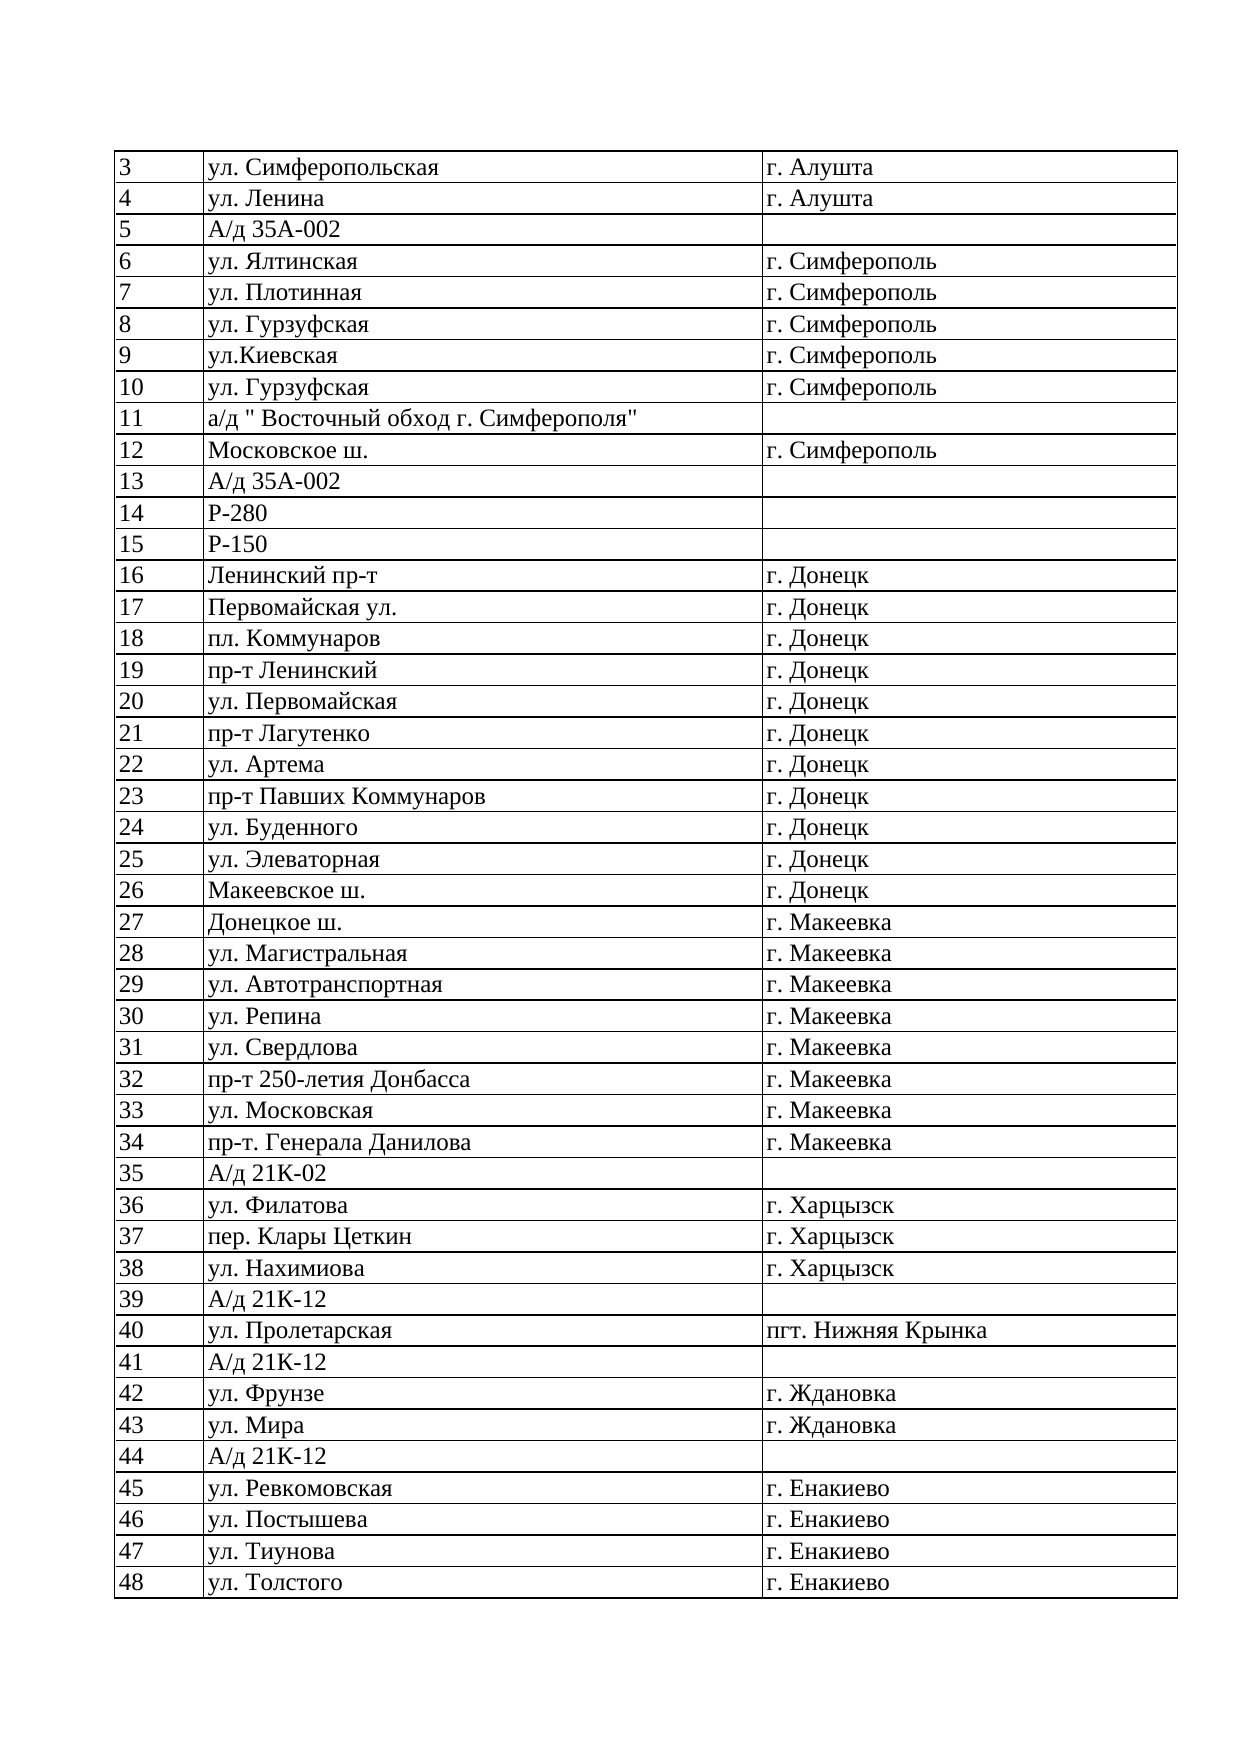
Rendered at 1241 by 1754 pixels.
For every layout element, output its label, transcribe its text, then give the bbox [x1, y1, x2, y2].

table_cell 5 [115, 214, 203, 244]
table_cell [763, 213, 1177, 244]
table_cell 35 [115, 1158, 203, 1188]
table_cell г. Макеевка [763, 1094, 1177, 1125]
table_cell 43 [115, 1409, 203, 1440]
table_cell ул.Киевская [204, 340, 762, 370]
table_cell 41 [115, 1346, 203, 1377]
table_cell А/д 21К-12 [204, 1284, 762, 1314]
table_cell г. Макеевка [763, 999, 1177, 1031]
table_cell г. Харцызск [763, 1188, 1177, 1219]
table_cell г. Симферополь [763, 307, 1177, 339]
table_cell Р-150 [204, 529, 762, 559]
table_cell ул. Фрунзе [204, 1378, 762, 1408]
table_cell 38 [115, 1252, 203, 1282]
table_cell Московское ш. [204, 435, 762, 464]
table_cell Р-280 [204, 498, 762, 527]
table_cell пер. Клары Цеткин [204, 1221, 762, 1251]
table_cell 33 [115, 1095, 203, 1125]
table_cell 36 [115, 1189, 203, 1219]
table_cell 20 [115, 686, 203, 716]
table_cell А/д 21К-02 [204, 1158, 762, 1188]
table_cell 44 [115, 1441, 203, 1471]
table_cell 46 [115, 1504, 203, 1534]
table_cell г. Харцызск [763, 1251, 1177, 1282]
table_cell г. Симферополь [763, 433, 1177, 464]
table_cell ул. Пролетарская [204, 1316, 762, 1345]
table_cell 28 [115, 938, 203, 968]
table_cell Донецкое ш. [204, 907, 762, 936]
table_cell пл. Коммунаров [204, 623, 762, 653]
table_cell г. Макеевка [763, 1031, 1177, 1062]
table_cell г. Макеевка [763, 905, 1177, 936]
table_cell 24 [115, 812, 203, 842]
table_cell [763, 465, 1177, 496]
table_cell г. Донецк [763, 811, 1177, 842]
table_cell г. Донецк [763, 748, 1177, 779]
table_cell ул. Ялтинская [204, 246, 762, 276]
table_cell 14 [115, 497, 203, 527]
table_cell ул. Буденного [204, 812, 762, 842]
table_cell 11 [115, 403, 203, 433]
table_cell г. Симферополь [763, 370, 1177, 402]
table_cell г. Симферополь [763, 244, 1177, 276]
table_cell 18 [115, 623, 203, 653]
table_cell Первомайская ул. [204, 592, 762, 622]
table_cell ул. Плотинная [204, 277, 762, 307]
table_cell [763, 496, 1177, 527]
table_cell 16 [115, 560, 203, 590]
table_cell ул. Ленина [204, 183, 762, 213]
table_cell ул. Ревкомовская [204, 1473, 762, 1503]
table_cell 7 [115, 277, 203, 307]
table_cell ул. Постышева [204, 1504, 762, 1534]
table_cell Макеевское ш. [204, 875, 762, 905]
table_cell пр-т Павших Коммунаров [204, 781, 762, 811]
table_cell г. Ждановка [763, 1408, 1177, 1440]
table_cell г. Енакиево [763, 1471, 1177, 1503]
table_cell г. Донецк [763, 653, 1177, 685]
table_cell г. Алушта [763, 152, 1177, 181]
table_cell г. Симферополь [763, 339, 1177, 370]
table_cell А/д 21К-12 [204, 1347, 762, 1377]
table_cell г. Донецк [763, 685, 1177, 716]
table_cell г. Харцызск [763, 1220, 1177, 1251]
table_cell Ленинский пр-т [204, 561, 762, 590]
table_cell ул. Автотранспортная [204, 970, 762, 999]
table_cell ул. Филатова [204, 1190, 762, 1219]
table_cell пр-т Лагутенко [204, 718, 762, 748]
table_cell г. Донецк [763, 590, 1177, 622]
table_cell г. Алушта [763, 181, 1177, 213]
table_cell ул. Репина [204, 1001, 762, 1031]
table_cell г. Макеевка [763, 968, 1177, 999]
table_cell [763, 528, 1177, 559]
table_cell ул. Гурзуфская [204, 309, 762, 339]
table_cell 10 [115, 371, 203, 402]
table_cell 19 [115, 654, 203, 685]
table_cell г. Донецк [763, 874, 1177, 905]
table_cell г. Донецк [763, 622, 1177, 653]
table_cell г. Донецк [763, 779, 1177, 811]
table_cell 31 [115, 1032, 203, 1062]
table_cell [763, 1440, 1177, 1471]
table_cell А/д 35А-002 [204, 215, 762, 244]
table_cell 15 [115, 529, 203, 559]
table_cell ул. Первомайская [204, 686, 762, 716]
table_cell г. Енакиево [763, 1534, 1177, 1566]
table_cell 32 [115, 1063, 203, 1094]
table_cell пгт. Нижняя Крынка [763, 1314, 1177, 1345]
table_cell ул. Артема [204, 749, 762, 779]
table_cell 26 [115, 875, 203, 905]
table_cell 30 [115, 1000, 203, 1031]
table_cell 23 [115, 780, 203, 811]
table_cell ул. Толстого [204, 1567, 762, 1597]
table_cell г. Донецк [763, 842, 1177, 873]
table_cell г. Макеевка [763, 936, 1177, 968]
table_cell ул. Магистральная [204, 938, 762, 968]
table_cell г. Ждановка [763, 1377, 1177, 1408]
table_cell ул. Симферопольская [204, 152, 762, 181]
table_cell ул. Нахимиова [204, 1253, 762, 1282]
table_cell 40 [115, 1315, 203, 1345]
table_cell 8 [115, 308, 203, 339]
table_cell г. Макеевка [763, 1062, 1177, 1094]
table_cell 9 [115, 340, 203, 370]
table_cell 48 [115, 1567, 203, 1597]
table_cell 25 [115, 843, 203, 873]
table_cell [763, 1345, 1177, 1377]
table_cell 21 [115, 717, 203, 748]
table_cell 12 [115, 434, 203, 464]
table_cell 17 [115, 591, 203, 622]
table_cell 39 [115, 1284, 203, 1314]
table_cell ул. Тиунова [204, 1536, 762, 1566]
table_cell 37 [115, 1221, 203, 1251]
table_cell г. Енакиево [763, 1503, 1177, 1534]
table_cell 34 [115, 1126, 203, 1157]
table_cell [763, 1283, 1177, 1314]
table_cell 47 [115, 1535, 203, 1566]
table_cell 27 [115, 906, 203, 936]
table_cell пр-т 250-летия Донбасса [204, 1064, 762, 1094]
table_cell ул. Элеваторная [204, 844, 762, 873]
table_cell пр-т Ленинский [204, 655, 762, 685]
table_cell г. Енакиево [763, 1566, 1177, 1597]
table_cell 6 [115, 245, 203, 276]
table_cell ул. Свердлова [204, 1032, 762, 1062]
table_cell А/д 35А-002 [204, 466, 762, 496]
table_cell г. Симферополь [763, 276, 1177, 307]
table_cell г. Донецк [763, 716, 1177, 748]
table_cell ул. Московская [204, 1095, 762, 1125]
table_cell А/д 21К-12 [204, 1441, 762, 1471]
table_cell г. Макеевка [763, 1125, 1177, 1157]
table_cell 42 [115, 1378, 203, 1408]
table_cell 3 [115, 152, 203, 181]
table_cell ул. Мира [204, 1410, 762, 1440]
table_cell пр-т. Генерала Данилова [204, 1127, 762, 1157]
table_cell 4 [115, 183, 203, 213]
table_cell 13 [115, 466, 203, 496]
table_cell г. Донецк [763, 559, 1177, 590]
table_cell а/д " Восточный обход г. Симферополя" [204, 403, 762, 433]
table_cell 29 [115, 969, 203, 999]
table_cell [763, 1157, 1177, 1188]
table_cell 22 [115, 749, 203, 779]
table_cell ул. Гурзуфская [204, 372, 762, 402]
table_cell 45 [115, 1472, 203, 1503]
table_cell [763, 402, 1177, 433]
